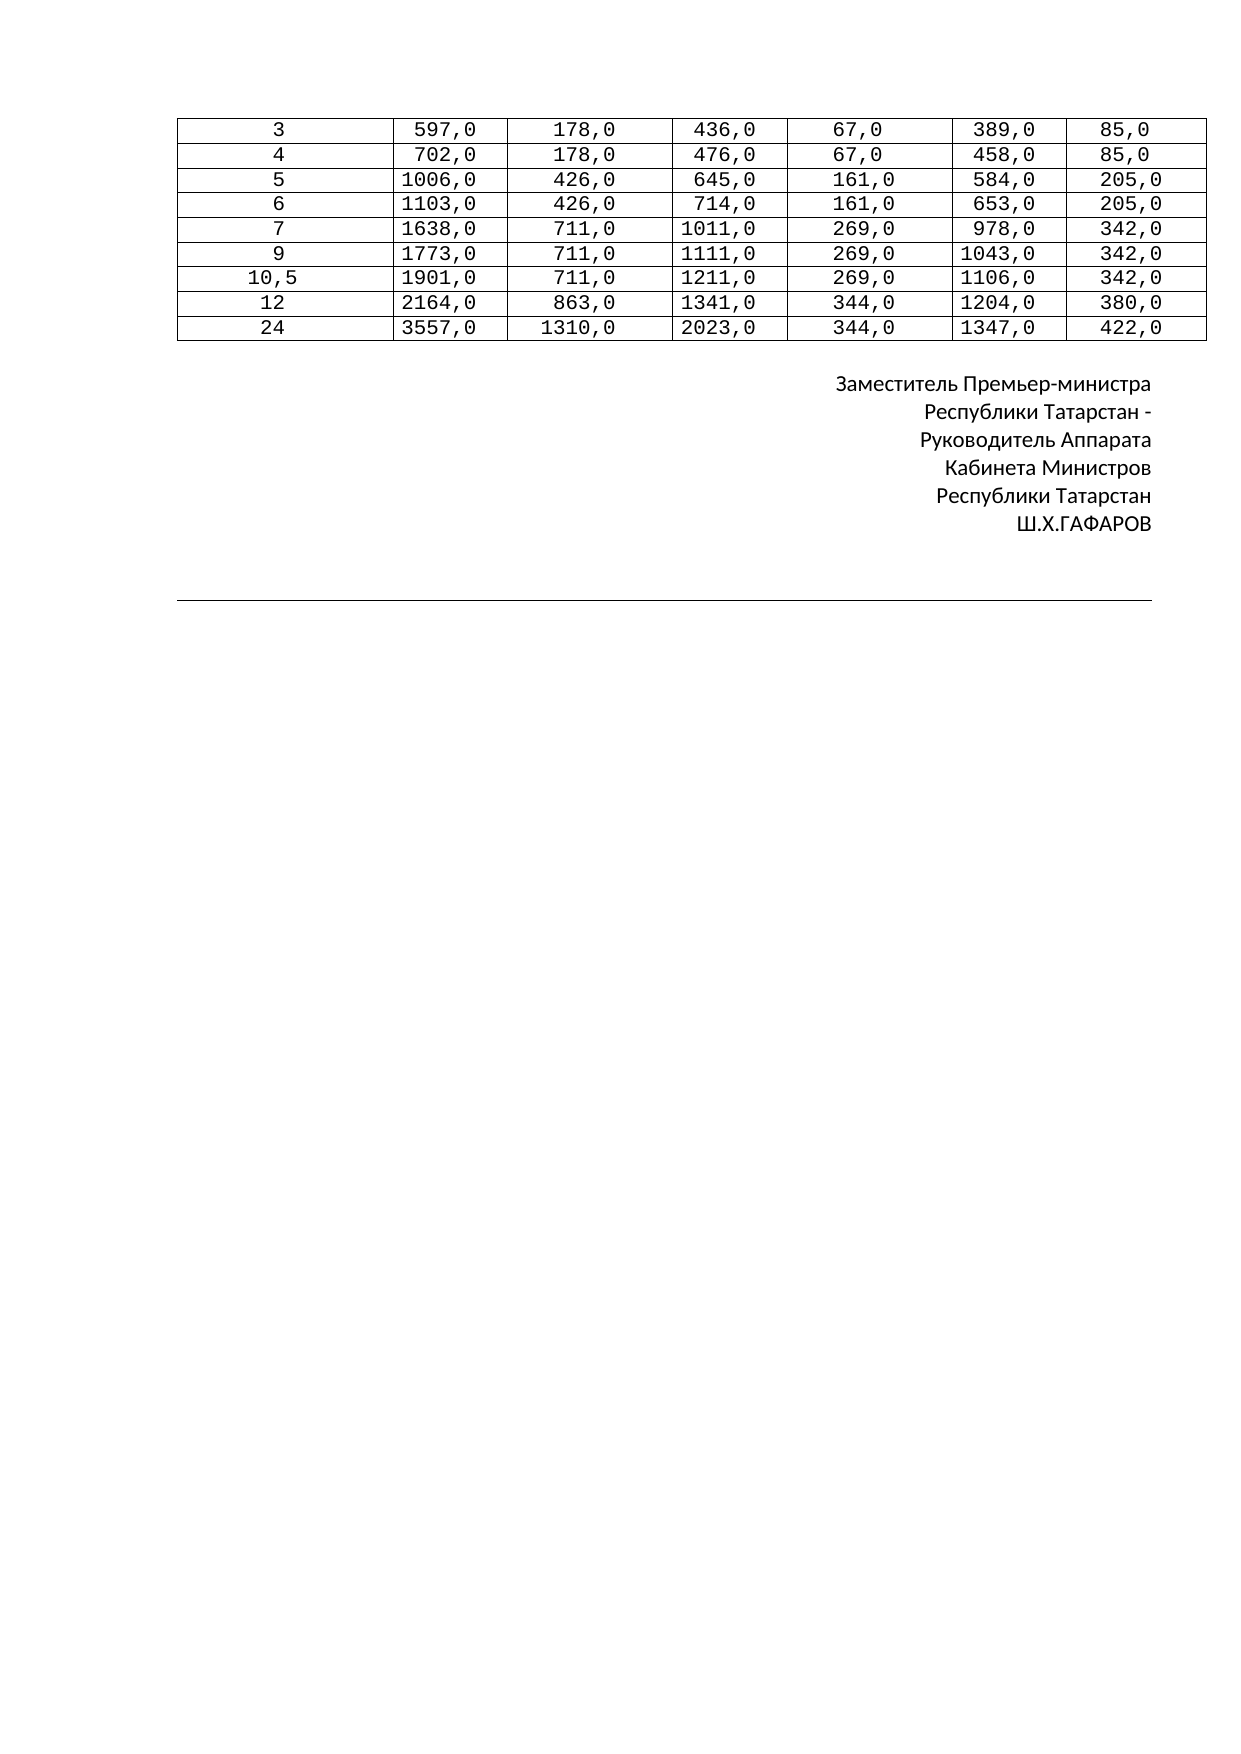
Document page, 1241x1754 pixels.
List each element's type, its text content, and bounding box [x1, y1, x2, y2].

table_cell 1006,0 [394, 169, 507, 192]
table_cell 344,0 [788, 317, 952, 340]
table_cell 597,0 [394, 119, 507, 143]
table_cell 6 [178, 193, 393, 217]
table_cell 711,0 [508, 243, 672, 266]
table_cell 711,0 [508, 218, 672, 242]
table_cell 342,0 [1067, 267, 1206, 291]
table_cell 702,0 [394, 144, 507, 167]
table_cell 3557,0 [394, 317, 507, 340]
table_cell 9 [178, 243, 393, 266]
table_cell 1901,0 [394, 267, 507, 291]
table_cell 389,0 [953, 119, 1066, 143]
text Республики Татарстан [177, 481, 1152, 509]
table_cell 863,0 [508, 292, 672, 316]
table_cell 269,0 [788, 243, 952, 266]
table_cell 476,0 [673, 144, 787, 167]
table_cell 3 [178, 119, 393, 143]
table_cell 205,0 [1067, 169, 1206, 192]
table_cell 178,0 [508, 119, 672, 143]
table_cell 5 [178, 169, 393, 192]
text Руководитель Аппарата [177, 425, 1152, 453]
table_cell 1347,0 [953, 317, 1066, 340]
table_cell 645,0 [673, 169, 787, 192]
table_cell 1103,0 [394, 193, 507, 217]
table_cell 426,0 [508, 169, 672, 192]
table_cell 85,0 [1067, 119, 1206, 143]
table_cell 161,0 [788, 193, 952, 217]
text Ш.Х.ГАФАРОВ [177, 509, 1152, 537]
table_cell 10,5 [178, 267, 393, 291]
table_cell 426,0 [508, 193, 672, 217]
table_cell 422,0 [1067, 317, 1206, 340]
table_cell 205,0 [1067, 193, 1206, 217]
table_cell 161,0 [788, 169, 952, 192]
table_cell 1111,0 [673, 243, 787, 266]
table_cell 584,0 [953, 169, 1066, 192]
table_cell 1211,0 [673, 267, 787, 291]
table_cell 24 [178, 317, 393, 340]
table_cell 269,0 [788, 267, 952, 291]
table_cell 67,0 [788, 119, 952, 143]
table_cell 269,0 [788, 218, 952, 242]
table_cell 1638,0 [394, 218, 507, 242]
text Республики Татарстан - [177, 397, 1152, 425]
table_cell 12 [178, 292, 393, 316]
table_cell 714,0 [673, 193, 787, 217]
table_cell 4 [178, 144, 393, 167]
table_cell 458,0 [953, 144, 1066, 167]
table_cell 178,0 [508, 144, 672, 167]
table_cell 344,0 [788, 292, 952, 316]
table_cell 653,0 [953, 193, 1066, 217]
text Кабинета Министров [177, 453, 1152, 481]
table_cell 7 [178, 218, 393, 242]
table_cell 1043,0 [953, 243, 1066, 266]
table_cell 1341,0 [673, 292, 787, 316]
table_cell 1310,0 [508, 317, 672, 340]
text Заместитель Премьер-министра [177, 369, 1152, 397]
table_cell 2023,0 [673, 317, 787, 340]
table_cell 1011,0 [673, 218, 787, 242]
table_cell 67,0 [788, 144, 952, 167]
table_cell 1773,0 [394, 243, 507, 266]
table_cell 85,0 [1067, 144, 1206, 167]
table_cell 1106,0 [953, 267, 1066, 291]
table_cell 711,0 [508, 267, 672, 291]
table_cell 1204,0 [953, 292, 1066, 316]
table_cell 342,0 [1067, 243, 1206, 266]
table_cell 2164,0 [394, 292, 507, 316]
table_cell 436,0 [673, 119, 787, 143]
table_cell 978,0 [953, 218, 1066, 242]
table_cell 342,0 [1067, 218, 1206, 242]
table_cell 380,0 [1067, 292, 1206, 316]
